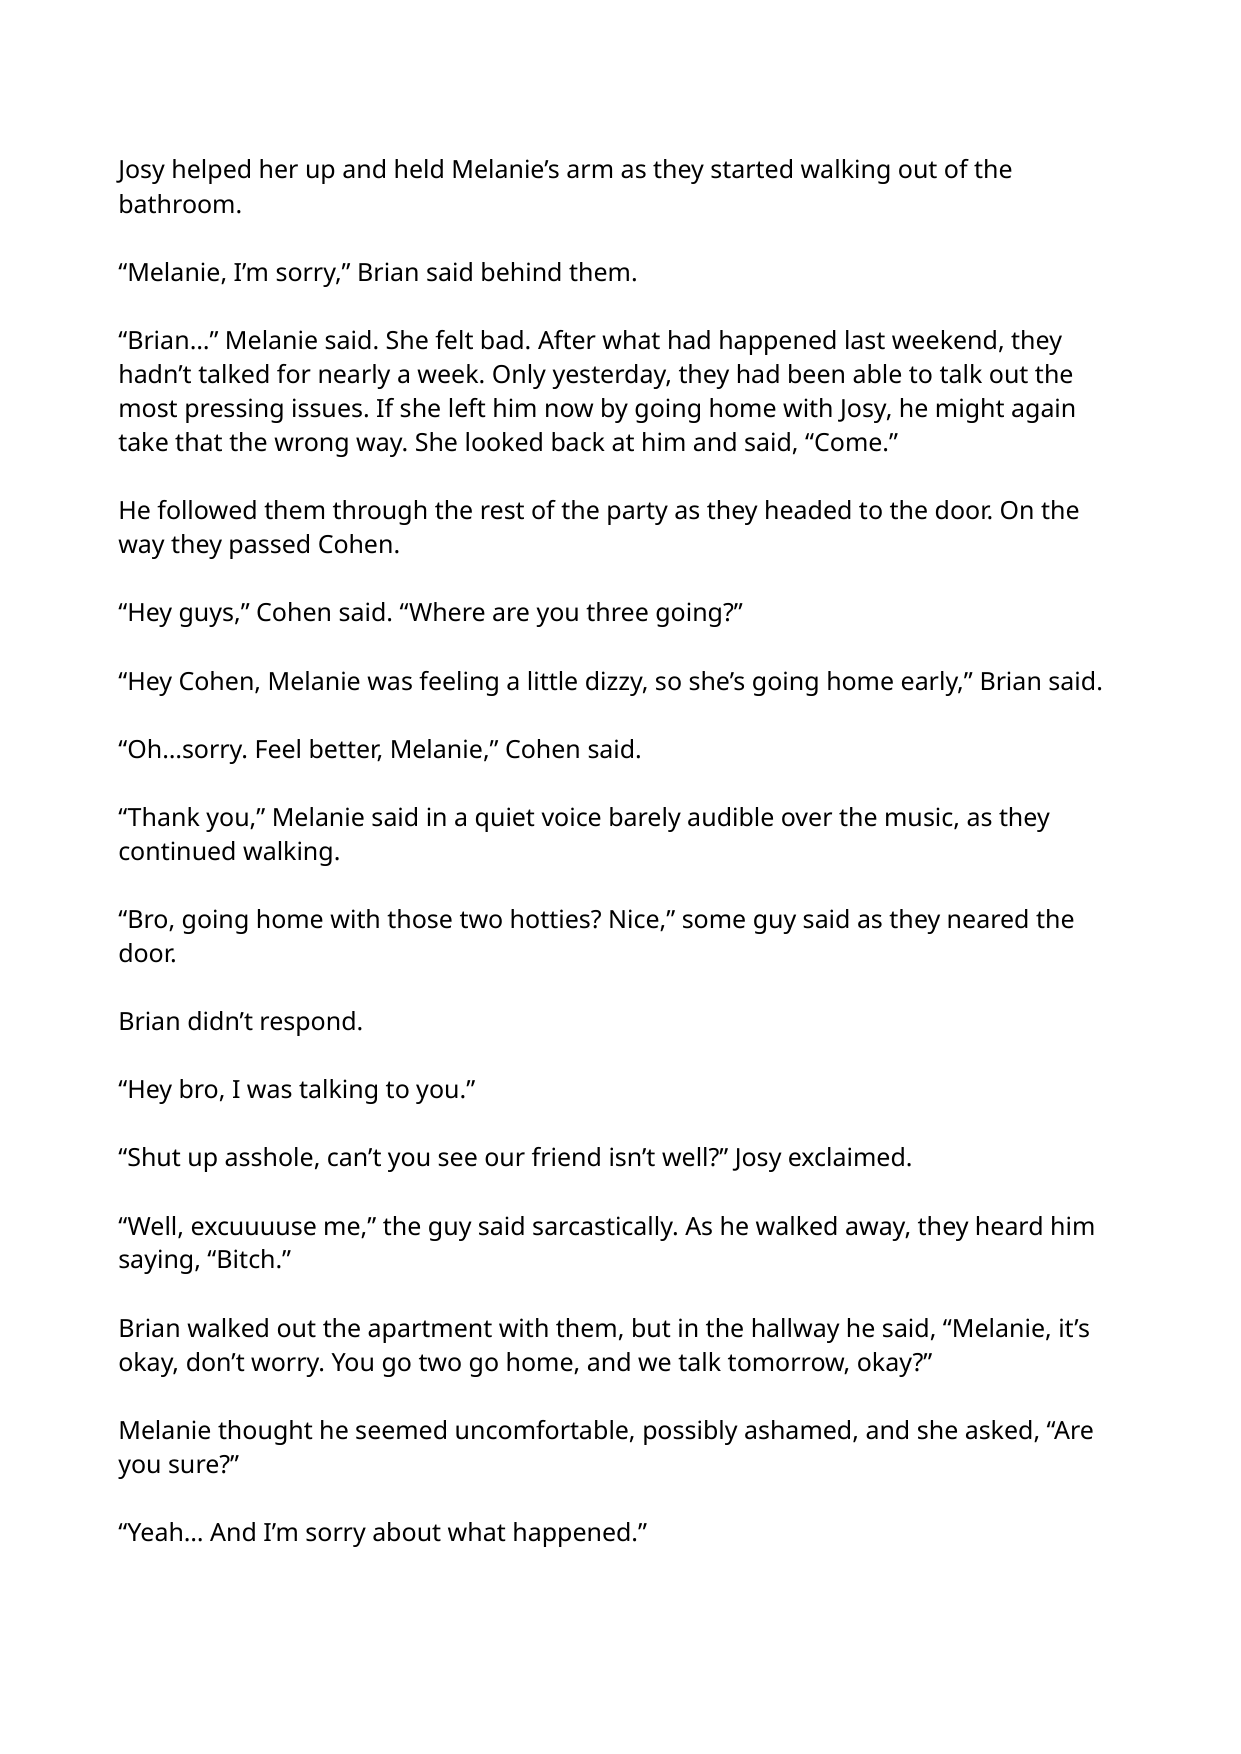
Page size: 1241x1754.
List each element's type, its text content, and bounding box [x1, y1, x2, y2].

text “Well, excuuuuse me,” the guy said sarcastically. As he walked away, they heard him saying, “Bitch.” [118, 1208, 1122, 1276]
text Brian walked out the apartment with them, but in the hallway he said, “Melanie, it’s okay, don’t worry. You go two go home, and we talk tomorrow, okay?” [118, 1310, 1122, 1378]
text Melanie thought he seemed uncomfortable, possibly ashamed, and she asked, “Are you sure?” [118, 1412, 1122, 1481]
text Brian didn’t respond. [118, 1004, 1122, 1038]
text “Bro, going home with those two hotties? Nice,” some guy said as they neared the door. [118, 902, 1122, 970]
text “Hey Cohen, Melanie was feeling a little dizzy, so she’s going home early,” Brian said. [118, 663, 1122, 697]
text “Oh…sorry. Feel better, Melanie,” Cohen said. [118, 731, 1122, 765]
text “Shut up asshole, can’t you see our friend isn’t well?” Josy exclaimed. [118, 1140, 1122, 1174]
text “Hey guys,” Cohen said. “Where are you three going?” [118, 595, 1122, 629]
text “Thank you,” Melanie said in a quiet voice barely audible over the music, as they continued walking. [118, 799, 1122, 867]
text “Yeah… And I’m sorry about what happened.” [118, 1515, 1122, 1549]
text “Hey bro, I was talking to you.” [118, 1072, 1122, 1106]
text He followed them through the rest of the party as they headed to the door. On the way they passed Cohen. [118, 493, 1122, 561]
text “Brian…” Melanie said. She felt bad. After what had happened last weekend, they hadn’t talked for nearly a week. Only yesterday, they had been able to talk out the most pressing issues. If she left him now by going home with Josy, he might again take that the wrong way. She looked back at him and said, “Come.” [118, 322, 1122, 459]
text Josy helped her up and held Melanie’s arm as they started walking out of the bathroom. [118, 152, 1122, 220]
text “Melanie, I’m sorry,” Brian said behind them. [118, 254, 1122, 288]
